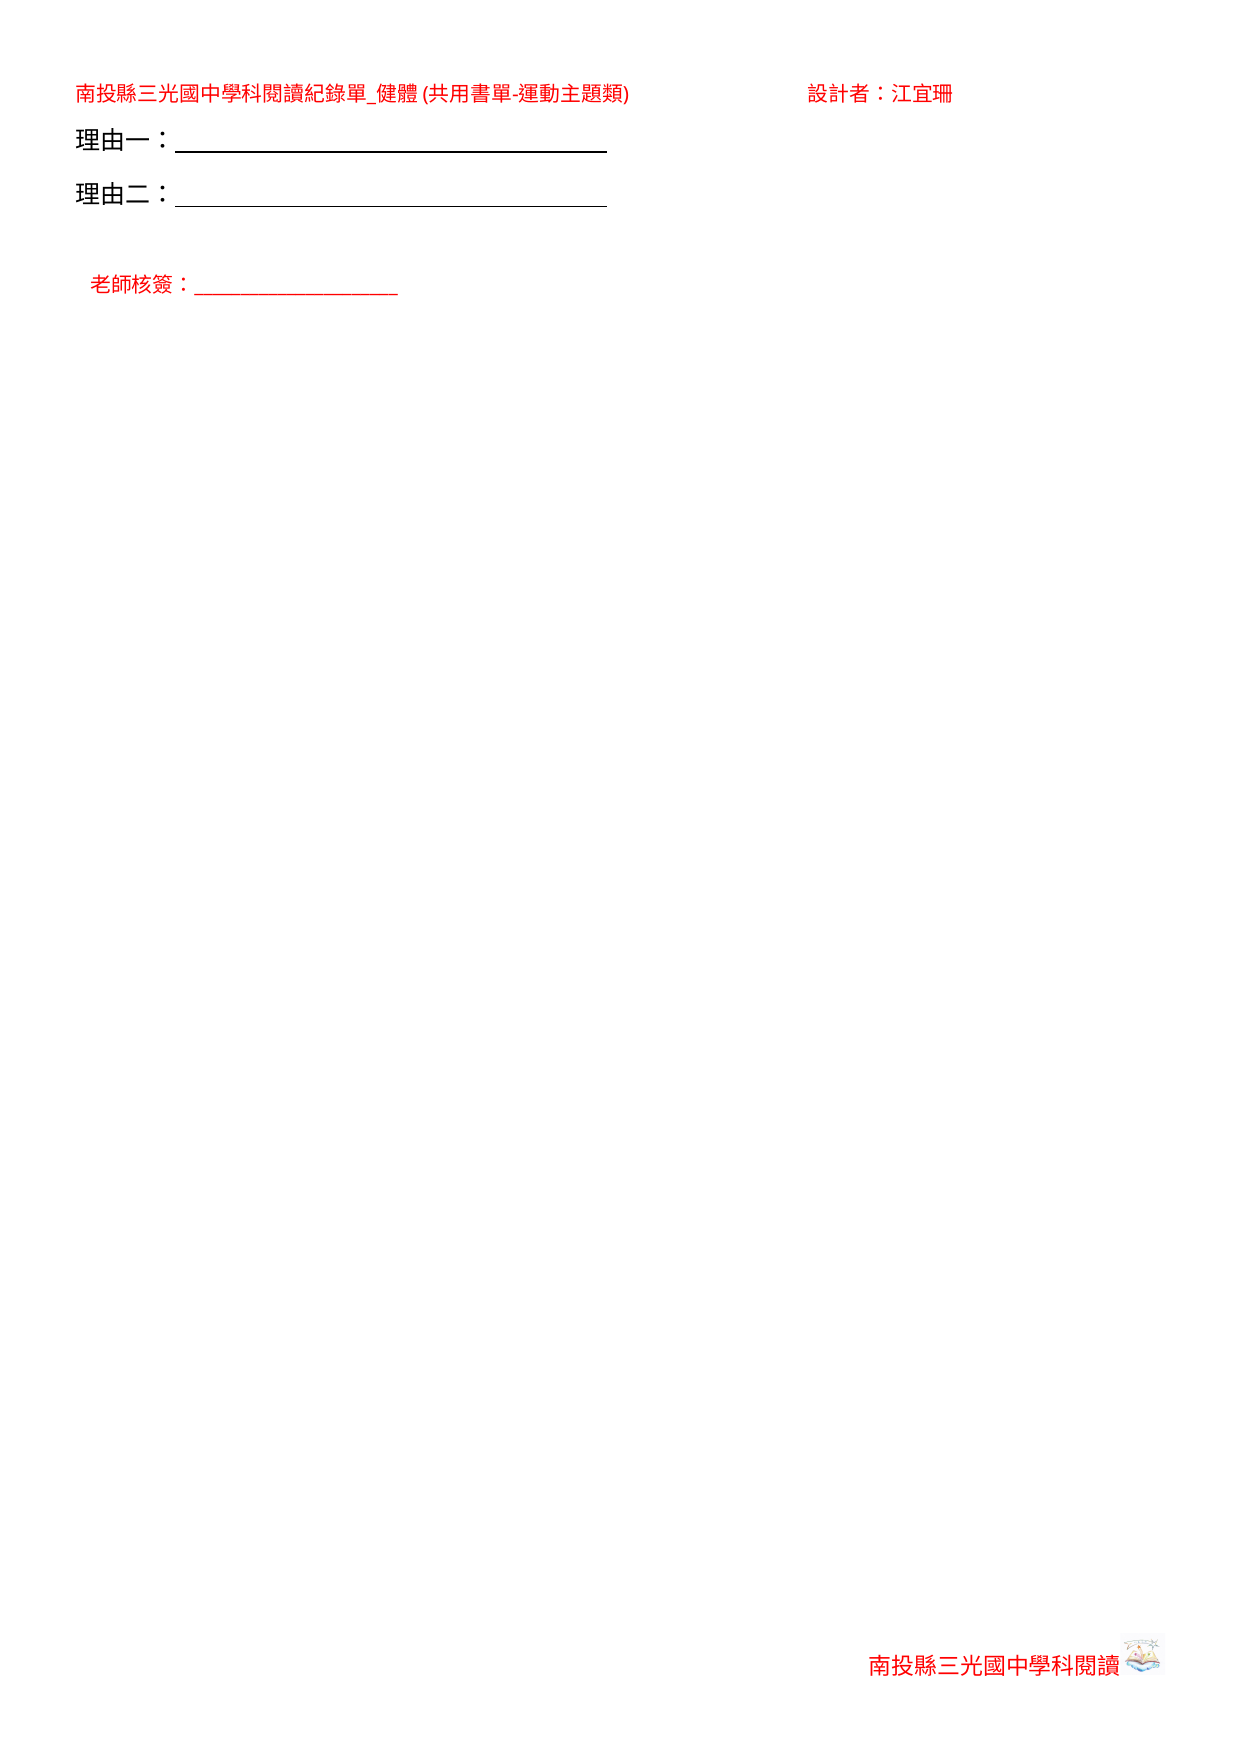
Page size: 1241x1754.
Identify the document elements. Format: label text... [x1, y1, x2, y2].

picture [1120, 1633, 1166, 1675]
text 理由二： [75, 174, 1165, 211]
text 理由一： [75, 120, 1165, 156]
